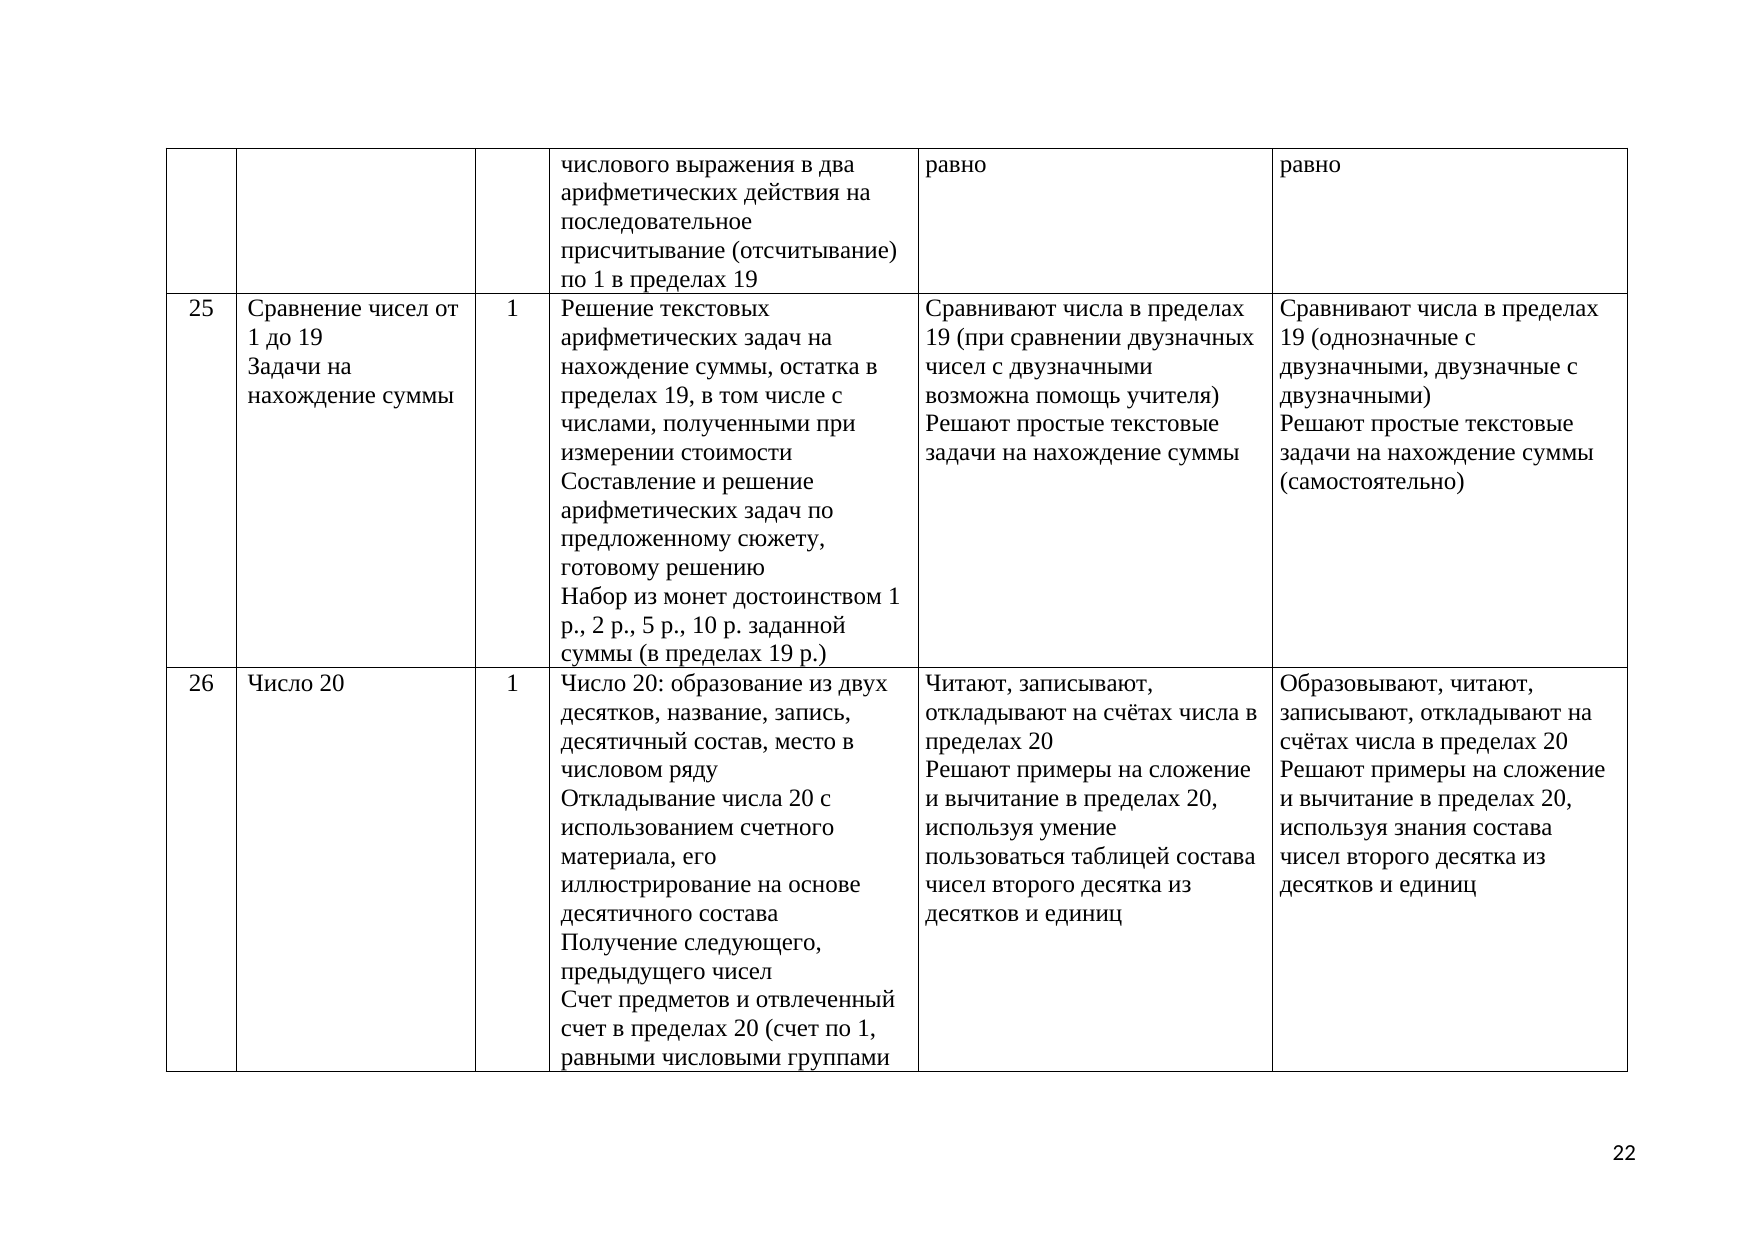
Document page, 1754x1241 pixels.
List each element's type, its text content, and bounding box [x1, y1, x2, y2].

table_cell 1 [476, 294, 549, 667]
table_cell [1273, 668, 1627, 1071]
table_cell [919, 149, 1272, 292]
table_cell Сравнение чисел от 1 до 19 Задачи на нахождение суммы [237, 294, 475, 667]
table_cell 26 [167, 668, 236, 1071]
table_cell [550, 668, 918, 1071]
table_cell Сравнивают числа в пределах 19 (при сравнении двузначных чисел с двузначными возможна помощь учителя) Решают простые текстовые задачи на нахождение суммы [919, 294, 1272, 667]
table_cell 25 [167, 294, 236, 667]
table_cell 1 [476, 149, 549, 292]
table_cell Решение текстовых арифметических задач на нахождение суммы, остатка в пределах 19, в том числе с числами, полученными при измерении стоимости Составление и решение арифметических задач по предложенному сюжету, готовому решению Набор из монет достоинством 1 р., 2 р., 5 р., 10 р. заданной суммы (в пределах 19 р.) [550, 294, 918, 667]
table_cell Сравнивают числа в пределах 19 (однозначные с двузначными, двузначные с двузначными) Решают простые текстовые задачи на нахождение суммы (самостоятельно) [1273, 294, 1627, 667]
table_cell Число 20 [237, 668, 475, 1071]
table_cell 24 [167, 149, 236, 292]
table_cell 1 [476, 668, 549, 1071]
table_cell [237, 149, 475, 292]
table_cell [919, 668, 1272, 1071]
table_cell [1273, 149, 1627, 292]
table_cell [550, 149, 918, 292]
